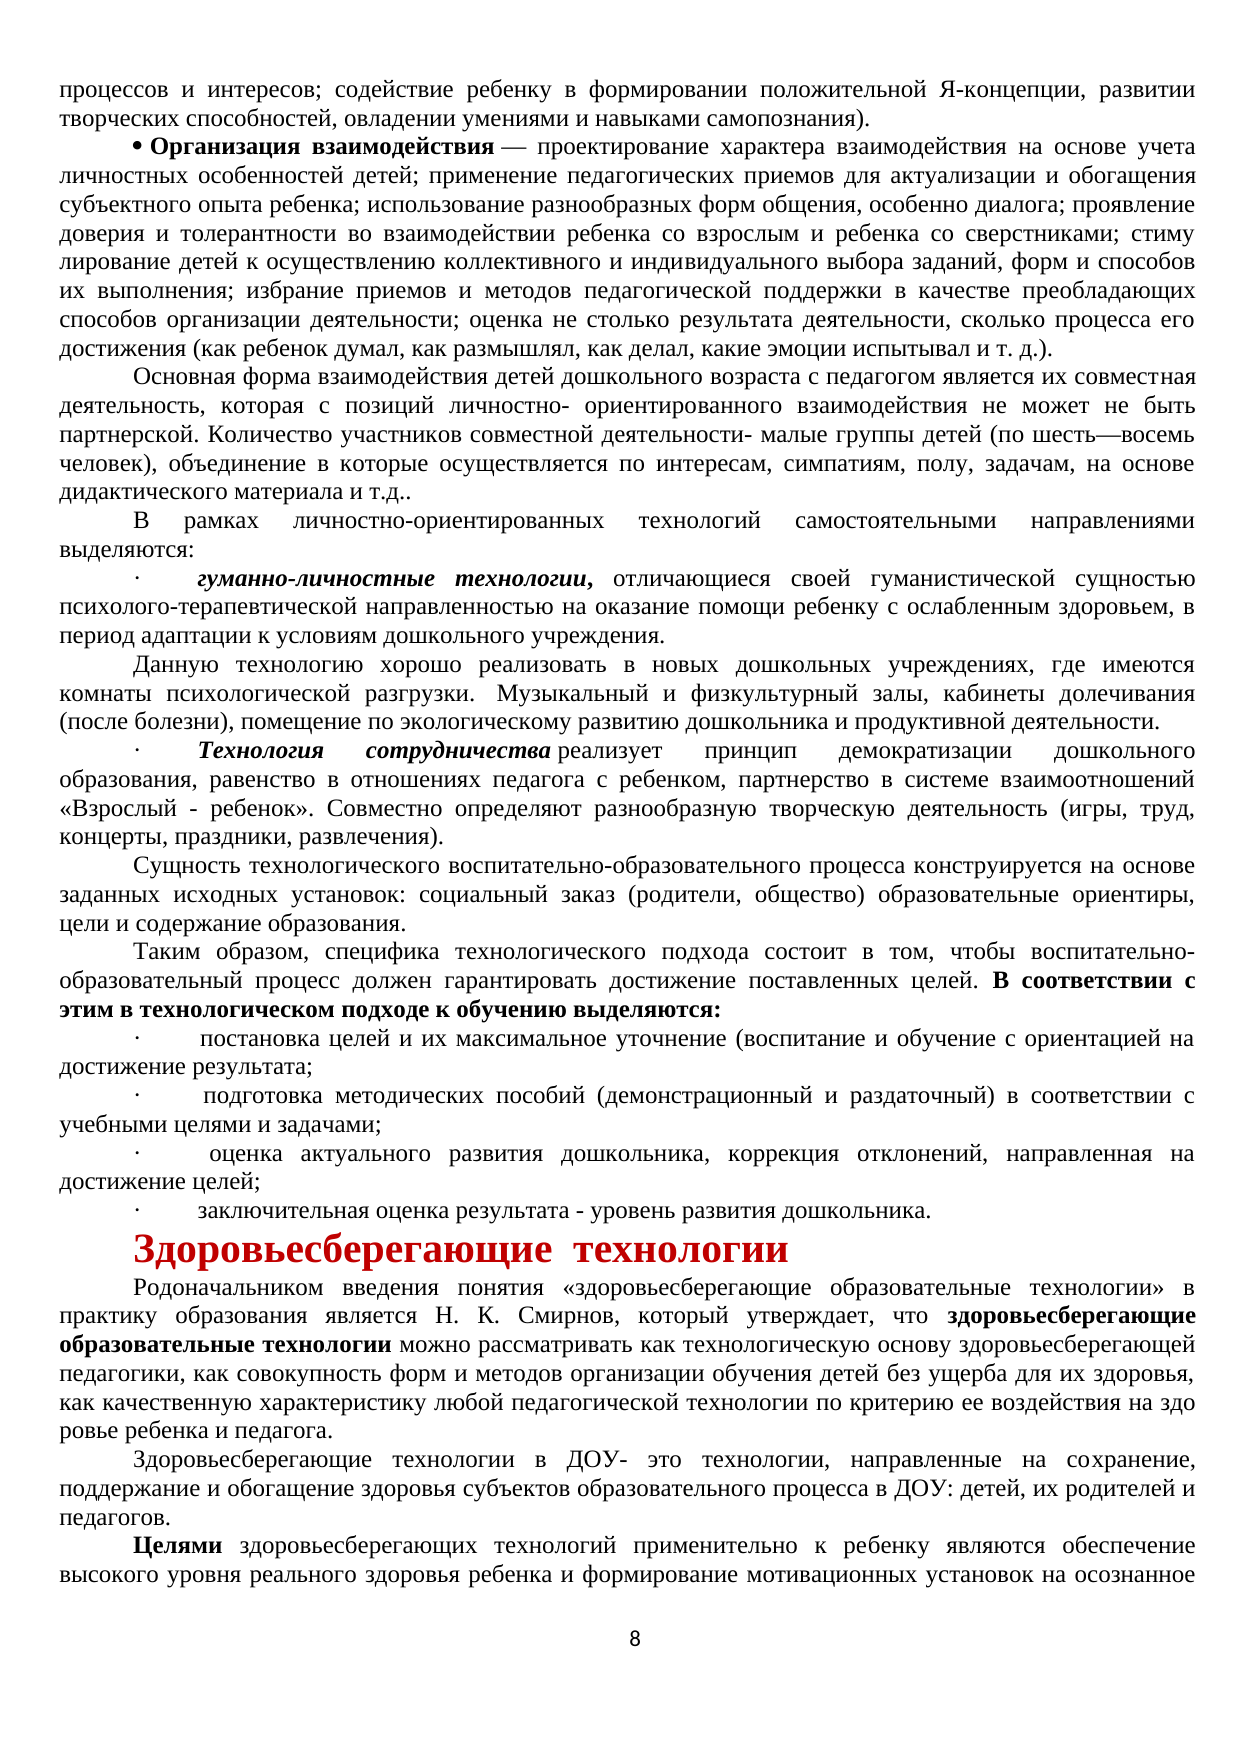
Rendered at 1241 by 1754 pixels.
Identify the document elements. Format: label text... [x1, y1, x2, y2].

text · заключительная оценка результата - уровень развития дошкольника. [59, 1195, 1196, 1224]
text В рамках личностно-ориентированных технологий самостоятельными направлениями выделяются: [59, 505, 1196, 563]
text · гуманно-личностные технологии, отличающиеся своей гуманистической сущностью психолого-терапевтической направленностью на оказание помощи ребенку с ослабленным здоровьем, в период адаптации к условиям дошкольного учреждения. [59, 563, 1196, 649]
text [59, 1531, 1196, 1588]
text Здоровье​сберегающие технологии в ДОУ- это технологии, направленные на со​хранение, поддержание и обогащение здоровья субъектов обра​зовательного процесса в ДОУ: детей, их родителей и педагогов. [59, 1444, 1196, 1531]
text Таким образом, специфика технологического подхода состоит в том, чтобы воспитательно-образовательный процесс должен гарантировать достижение поставленных целей. В соответствии с этим в технологическом подходе к обучению выделяются: [59, 936, 1196, 1023]
text · подготовка методических пособий (демонстрационный и раздаточный) в соответствии с учебными целями и задачами; [59, 1080, 1196, 1138]
text Здоровьесберегающие технологии [59, 1224, 1196, 1272]
text · оценка актуального развития дошкольника, коррекция отклонений, направленная на достижение целей; [59, 1138, 1196, 1195]
text · постановка целей и их максимальное уточнение (воспитание и обучение с ориентацией на достижение результата; [59, 1023, 1196, 1080]
text Сущность технологического воспитательно-образовательного процесса конструируется на основе заданных исходных установок: социальный заказ (родители, общество) образовательные ориентиры, цели и содержание образования. [59, 850, 1196, 936]
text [59, 74, 1196, 131]
text · Технология сотрудничества реализует принцип демократизации дошкольного образования, равенство в отношениях педагога с ребенком, партнерство в системе взаимоотношений «Взрослый - ребенок». Совместно определяют разнообразную творческую деятельность (игры, труд, концерты, праздники, развлечения). [59, 735, 1196, 850]
text Родоначальником введения понятия «здоровьесберегающие образовательные технологии» в практику образования является Н. К. Смирнов, который утверждает, что здоровьесберегающие образователь​ные технологии можно рассматривать как технологическую основу здоровьесберегающей педагогики, как совокупность форм и методов организации обучения детей без ущерба для их здоровья, как качественную характеристику любой педа​гогической технологии по критерию ее воздействия на здо​ровье ребенка и педагога. [59, 1272, 1196, 1444]
text ​ Организация взаимодействия — проектирование характера взаимодействия на основе учета личностных особенностей детей; применение педагогических приемов для актуализа​ции и обогащения субъектного опыта ребенка; использо​вание разнообразных форм общения, особенно диалога; проявление доверия и толерантности во взаимодействии ребенка со взрослым и ребенка со сверстниками; стиму​лирование детей к осуществлению коллективного и инди​видуального выбора заданий, форм и способов их выпол​нения; избрание приемов и методов педагогической под​держки в качестве преобладающих способов организации деятельности; оценка не столько результата деятельности, сколько процесса его достижения (как ребенок думал, как размышлял, как делал, какие эмоции испытывал и т. д.). [59, 131, 1196, 361]
text Основная форма взаимодействия детей дошкольного возраста с педагогом является их совмест​ная деятельность, которая с позиций личностно- ориентиро​ванного взаимодействия не может не быть партнерской. Коли​чество участников совместной деятельности- малые группы детей (по шесть—восемь человек), объединение в которые осуществляется по интересам, симпатиям, полу, задачам, на основе дидактического материала и т.д.. [59, 361, 1196, 505]
text Данную технологию хорошо реализовать в новых дошкольных учреждениях, где имеются комнаты психологической разгрузки. Музыкальный и физкультурный залы, кабинеты долечивания (после болезни), помещение по экологическому развитию дошкольника и продуктивной деятельности. [59, 649, 1196, 735]
